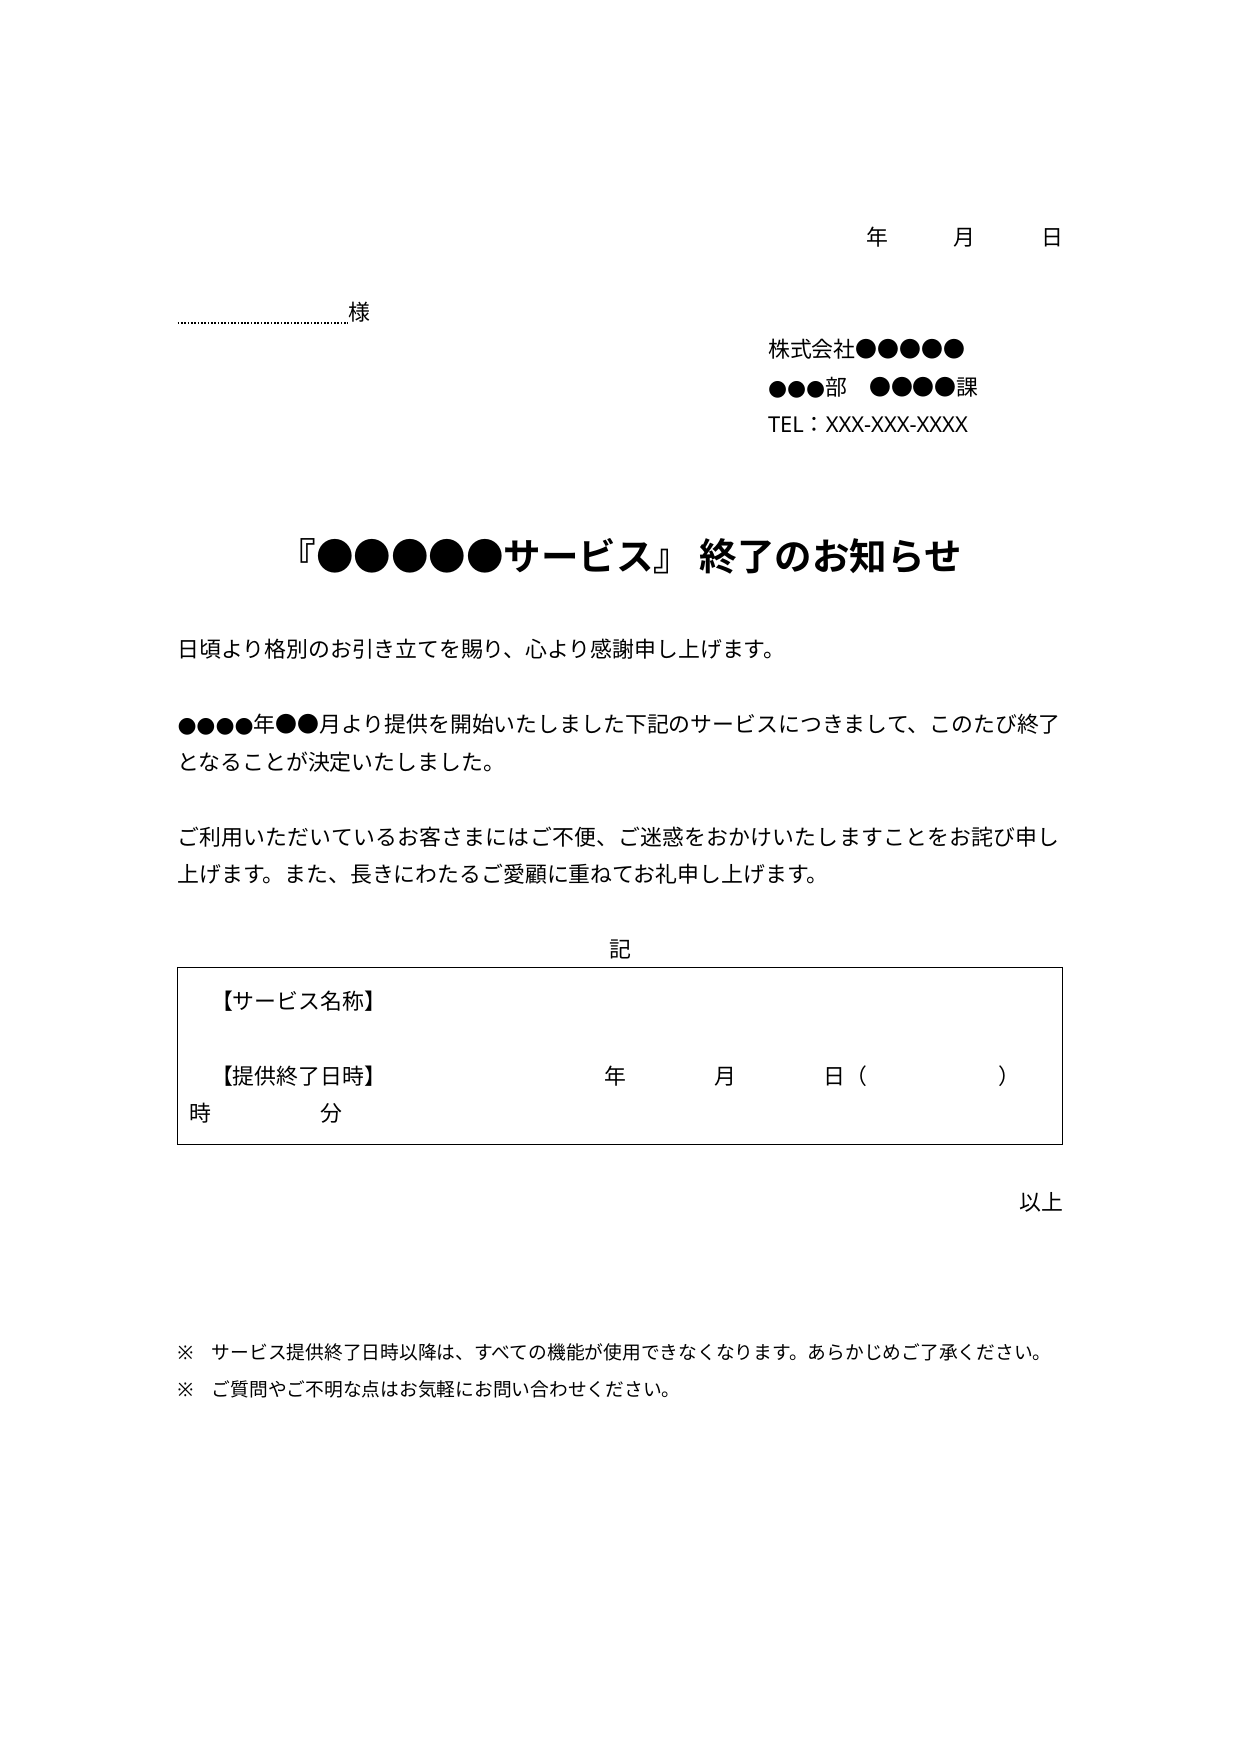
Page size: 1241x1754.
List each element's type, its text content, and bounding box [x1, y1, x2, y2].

text 日頃より格別のお引き立てを賜り、心より感謝申し上げます。 [177, 629, 1063, 667]
text ●●●部 ●●●●課 [177, 367, 1063, 404]
subtitle 記 [177, 929, 1063, 967]
text ご利用いただいているお客さまにはご不便、ご迷惑をおかけいたしますことをお詫び申し上げます。また、長きにわたるご愛顧に重ねてお礼申し上げます。 [177, 817, 1063, 892]
text 『●●●●●サービス』 終了のお知らせ [177, 517, 1063, 592]
text 様 [177, 292, 1063, 329]
text 以上 [177, 1182, 1063, 1220]
text ●●●●年●●月より提供を開始いたしました下記のサービスにつきまして、このたび終了となることが決定いたしました。 [177, 704, 1063, 779]
text ※ サービス提供終了日時以降は、すべての機能が使用できなくなります。あらかじめご了承ください。 [177, 1332, 1063, 1370]
text 年 月 日 [177, 217, 1063, 254]
text 株式会社●●●●● [177, 329, 1063, 367]
table_header 【サービス名称】 【提供終了日時】 年 月 日（ ） 時 分 [178, 968, 1062, 1144]
text TEL：XXX-XXX-XXXX [177, 404, 1063, 442]
text ※ ご質問やご不明な点はお気軽にお問い合わせください。 [177, 1370, 1063, 1407]
